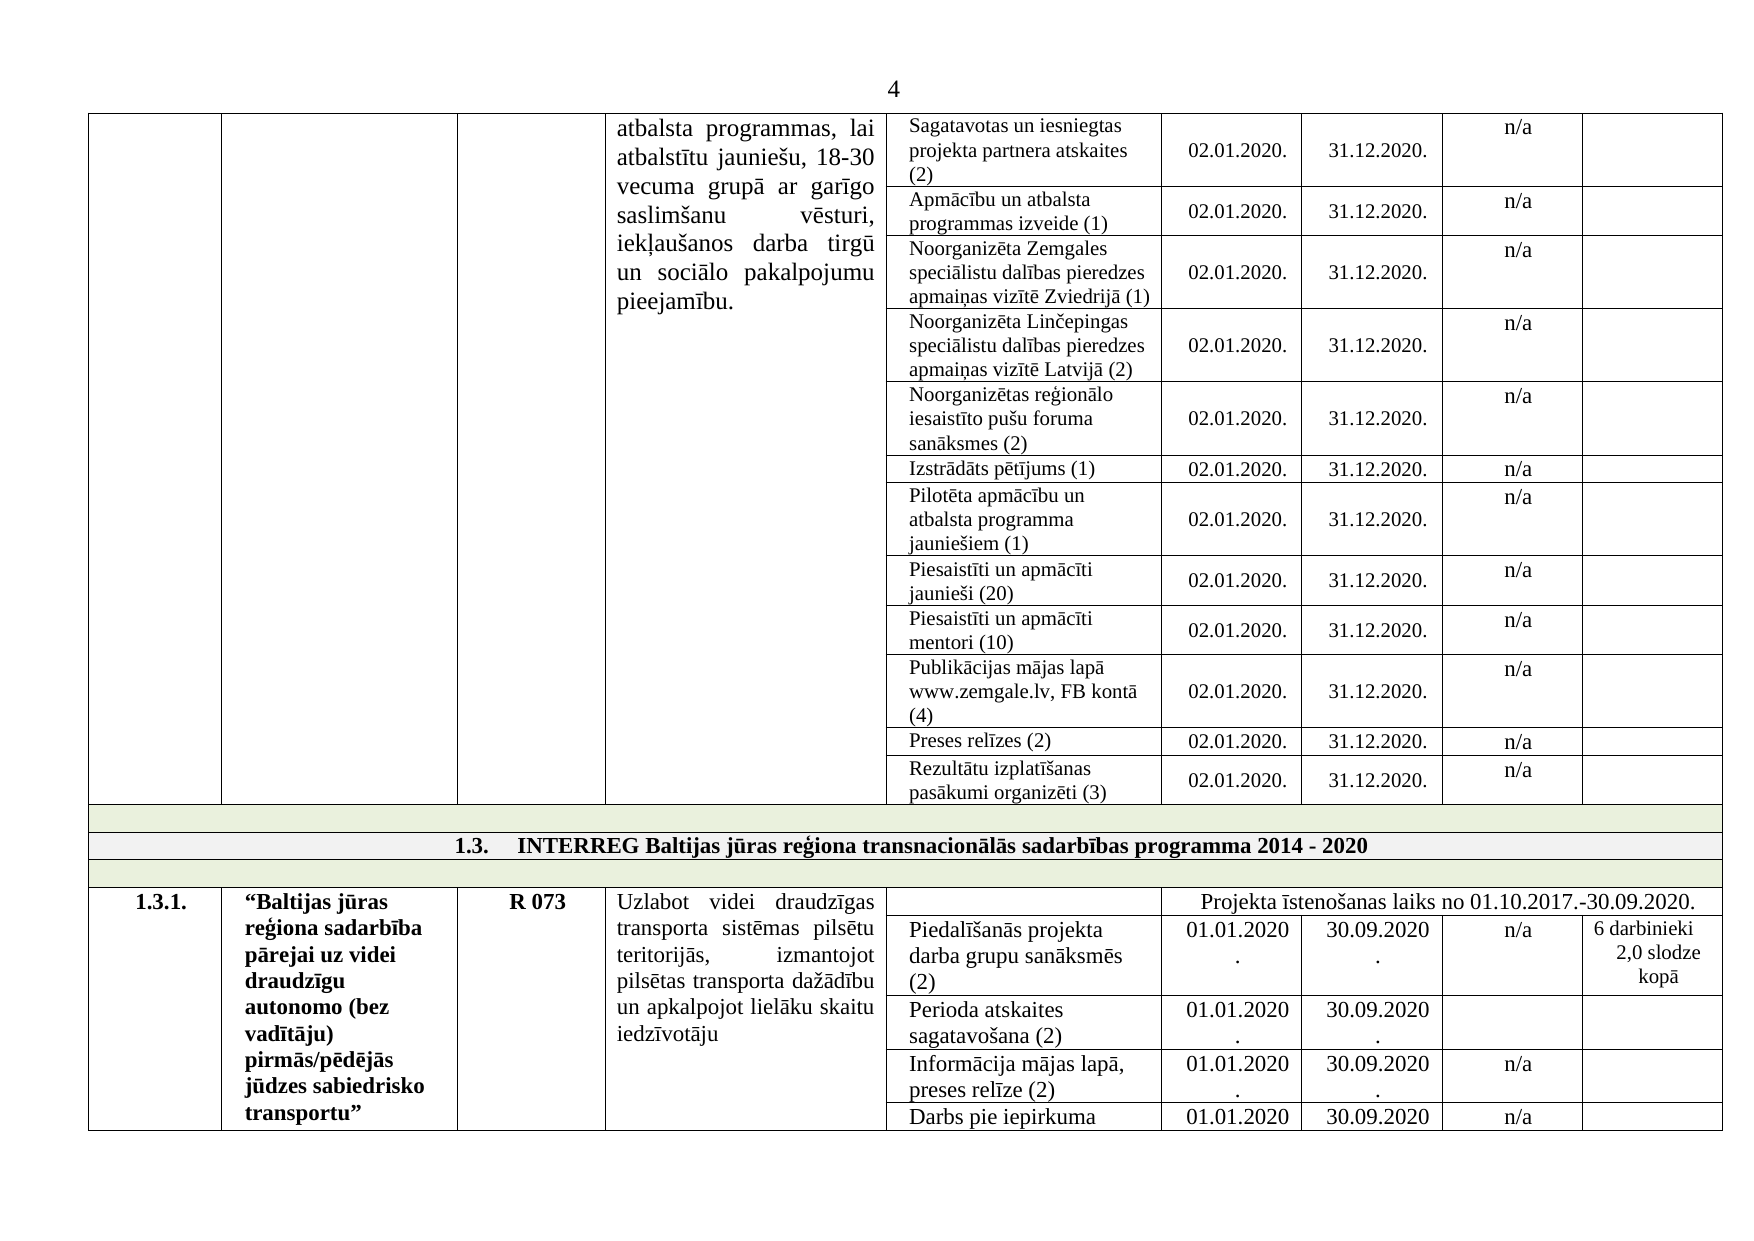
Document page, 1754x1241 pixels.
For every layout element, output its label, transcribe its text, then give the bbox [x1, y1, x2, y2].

table_cell [1583, 187, 1722, 235]
table_cell [1583, 309, 1722, 381]
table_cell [887, 1103, 1161, 1130]
table_cell n/a [1443, 483, 1582, 555]
table_cell [1583, 1050, 1722, 1102]
table_cell 01.01.2020. [1162, 1050, 1301, 1102]
table_cell 31.12.2020. [1302, 114, 1442, 186]
table_cell 30.09.2020. [1302, 1050, 1442, 1102]
table_cell 30.09.2020. [1302, 1103, 1442, 1130]
table_cell 31.12.2020. [1302, 483, 1442, 555]
table_cell [1583, 1103, 1722, 1130]
table_cell Izstrādāts pētījums (1) [887, 456, 1161, 482]
table_cell 02.01.2020. [1162, 606, 1301, 654]
table_cell R 073 [458, 888, 605, 1130]
table_cell Perioda atskaites sagatavošana (2) [887, 996, 1161, 1048]
table_cell 02.01.2020. [1162, 756, 1301, 804]
table_cell 02.01.2020. [1162, 114, 1301, 186]
table_cell 31.12.2020. [1302, 456, 1442, 482]
table_cell [1583, 236, 1722, 308]
table_cell n/a [1443, 309, 1582, 381]
table_cell n/a [1443, 382, 1582, 454]
table_cell n/a [1443, 916, 1582, 995]
table_cell 01.01.2020. [1162, 916, 1301, 995]
table_cell 6 darbinieki 2,0 slodze kopā [1583, 916, 1722, 995]
table_cell 02.01.2020. [1162, 382, 1301, 454]
table_cell [1583, 382, 1722, 454]
table_cell 1.3.1. [89, 888, 221, 1130]
table_cell 31.12.2020. [1302, 728, 1442, 755]
table_cell [1583, 728, 1722, 755]
table_cell [1583, 556, 1722, 604]
table_cell 02.01.2020. [1162, 483, 1301, 555]
table_cell 02.01.2020. [1162, 236, 1301, 308]
table_cell Piesaistīti un apmācīti mentori (10) [887, 606, 1161, 654]
table_cell [1583, 606, 1722, 654]
table_cell “Baltijas jūras reģiona sadarbība pārejai uz videi draudzīgu autonomo (bez vadītāju) pirmās/pēdējās jūdzes sabiedrisko transportu” (SOHJOA BALTIC) [222, 888, 457, 1130]
table_cell n/a [1443, 728, 1582, 755]
table_cell Projekta īstenošanas laiks no 01.10.2017.-30.09.2020. [1162, 888, 1722, 915]
table_cell n/a [1443, 1103, 1582, 1130]
table_cell Pilotēta apmācību un atbalsta programma jauniešiem (1) [887, 483, 1161, 555]
table_cell 02.01.2020. [1162, 456, 1301, 482]
table_cell Preses relīzes (2) [887, 728, 1161, 755]
table_cell Publikācijas mājas lapā www.zemgale.lv, FB kontā (4) [887, 655, 1161, 727]
table_cell n/a [1443, 187, 1582, 235]
table_cell 31.12.2020. [1302, 655, 1442, 727]
table_cell 02.01.2020. [1162, 728, 1301, 755]
table_cell 30.09.2020. [1302, 916, 1442, 995]
table_cell Sagatavotas un iesniegtas projekta partnera atskaites (2) [887, 114, 1161, 186]
table_cell [1583, 483, 1722, 555]
table_cell n/a [1443, 606, 1582, 654]
table_cell Informācija mājas lapā, preses relīze (2) [887, 1050, 1161, 1102]
table_cell [887, 888, 1161, 915]
table_cell 01.01.2020. [1162, 996, 1301, 1048]
table_cell Rezultātu izplatīšanas pasākumi organizēti (3) [887, 756, 1161, 804]
table_cell [1583, 456, 1722, 482]
table_cell Uzlabot videi draudzīgas transporta sistēmas pilsētu teritorijās, izmantojot pilsētas transporta dažādību un apkalpojot lielāku skaitu iedzīvotāju [606, 888, 886, 1130]
table_cell n/a [1443, 1050, 1582, 1102]
table_cell Noorganizēta Zemgales speciālistu dalības pieredzes apmaiņas vizītē Zviedrijā (1) [887, 236, 1161, 308]
table_cell [1583, 756, 1722, 804]
table_cell 31.12.2020. [1302, 236, 1442, 308]
table_cell [89, 805, 1722, 832]
table_cell 31.12.2020. [1302, 556, 1442, 604]
table_cell Apmācību un atbalsta programmas izveide (1) [887, 187, 1161, 235]
table_cell Noorganizēta Linčepingas speciālistu dalības pieredzes apmaiņas vizītē Latvijā (2) [887, 309, 1161, 381]
table_cell 31.12.2020. [1302, 382, 1442, 454]
table_cell [1583, 996, 1722, 1048]
table_cell [1583, 655, 1722, 727]
table_cell 02.01.2020. [1162, 187, 1301, 235]
table_cell 1.3. INTERREG Baltijas jūras reģiona transnacionālās sadarbības programma 2014 - 2020 [89, 833, 1722, 859]
table_cell n/a [1443, 456, 1582, 482]
table_cell 02.01.2020. [1162, 309, 1301, 381]
table_cell [89, 860, 1722, 887]
table_cell n/a [1443, 756, 1582, 804]
table_cell 31.12.2020. [1302, 309, 1442, 381]
table_cell [1583, 114, 1722, 186]
table_cell 31.12.2020. [1302, 606, 1442, 654]
table_cell [1443, 996, 1582, 1048]
table_cell 31.12.2020. [1302, 187, 1442, 235]
table_cell n/a [1443, 236, 1582, 308]
table_cell 30.09.2020. [1302, 996, 1442, 1048]
table_cell 31.12.2020. [1302, 756, 1442, 804]
table_cell 02.01.2020. [1162, 655, 1301, 727]
table_cell Noorganizētas reģionālo iesaistīto pušu foruma sanāksmes (2) [887, 382, 1161, 454]
table_cell n/a [1443, 114, 1582, 186]
table_cell n/a [1443, 655, 1582, 727]
table_cell n/a [1443, 556, 1582, 604]
table_cell Piedalīšanās projekta darba grupu sanāksmēs (2) [887, 916, 1161, 995]
table_cell 01.01.2020. [1162, 1103, 1301, 1130]
table_cell 02.01.2020. [1162, 556, 1301, 604]
table_cell Piesaistīti un apmācīti jaunieši (20) [887, 556, 1161, 604]
